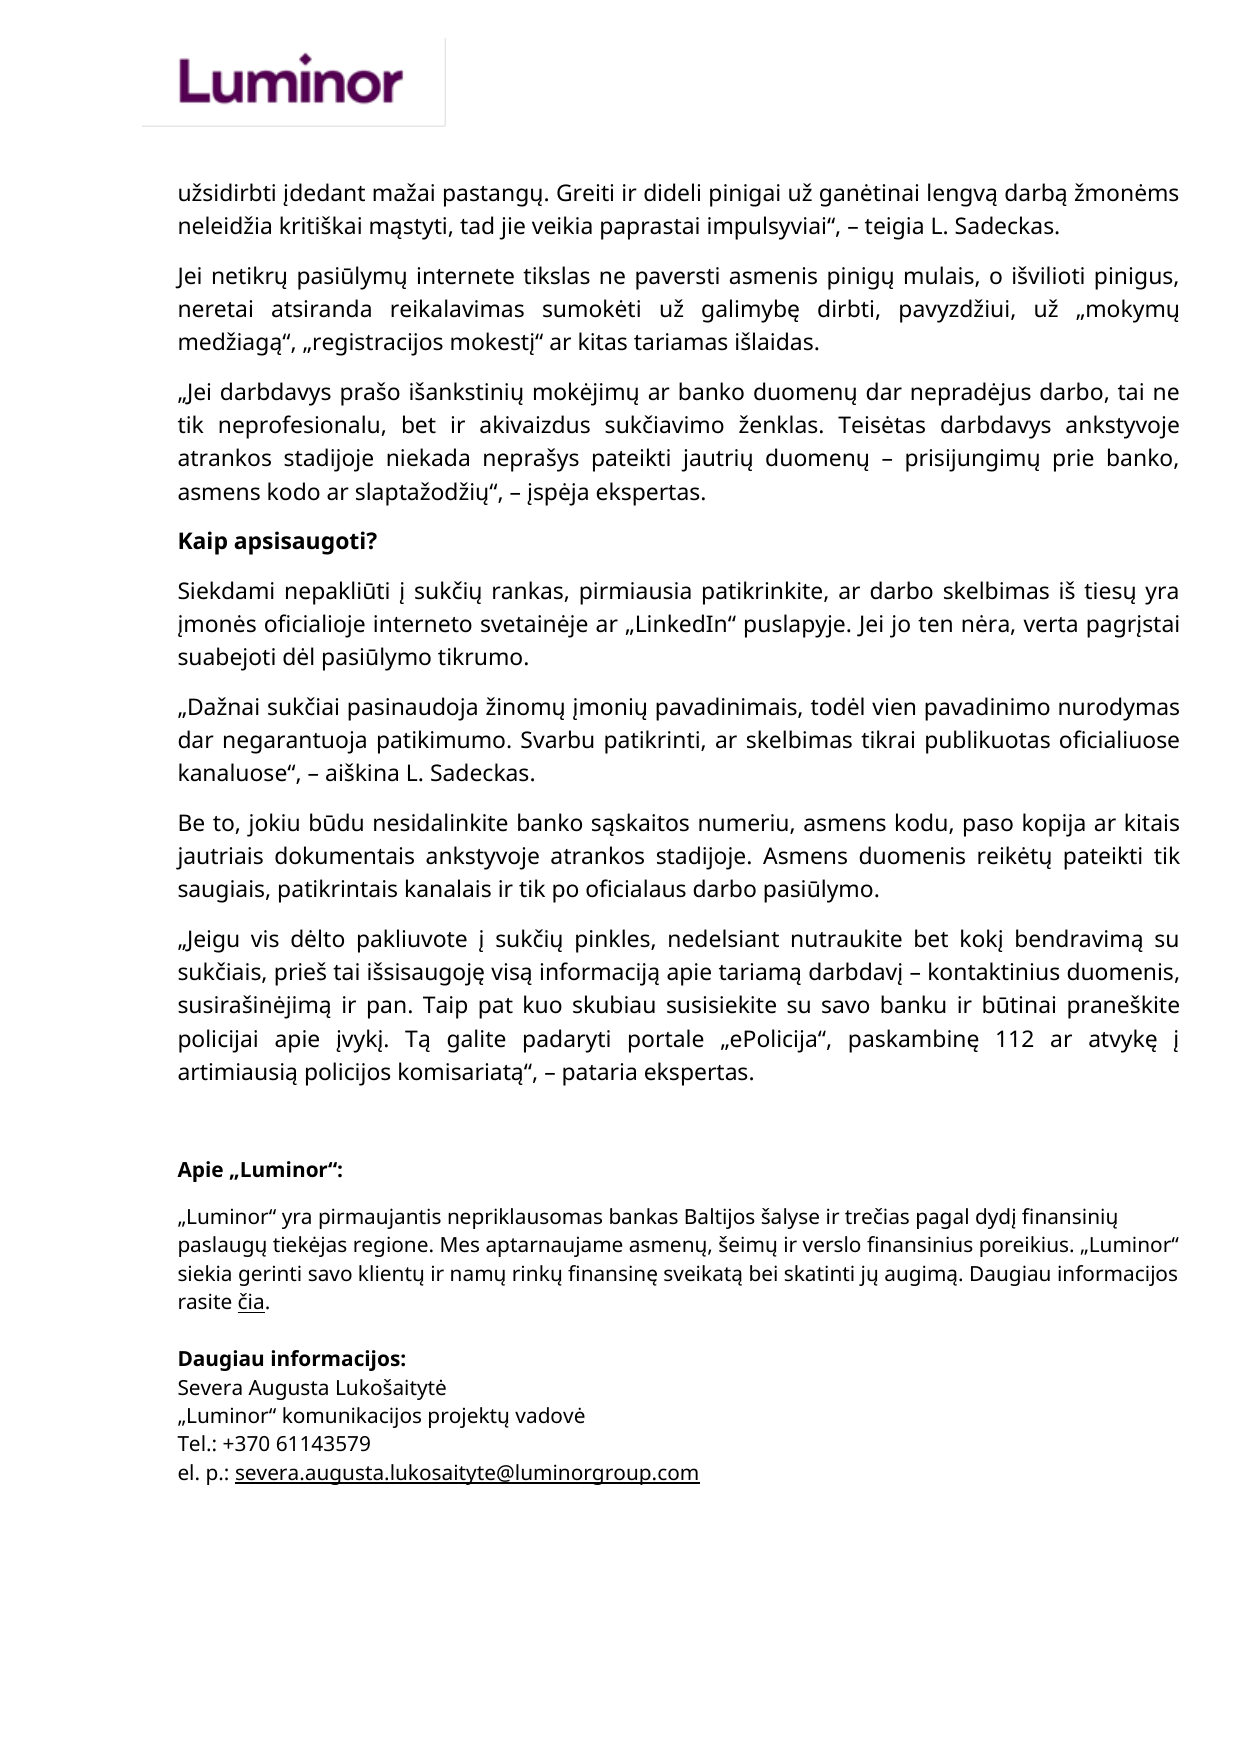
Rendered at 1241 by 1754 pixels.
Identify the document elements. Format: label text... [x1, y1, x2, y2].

text Tel.: +370 61143579 [177, 1429, 1181, 1458]
text „Jeigu vis dėlto pakliuvote į sukčių pinkles, nedelsiant nutraukite bet kokį bendravimą su sukčiais, prieš tai išsisaugoję visą informaciją apie tariamą darbdavį – kontaktinius duomenis, susirašinėjimą ir pan. Taip pat kuo skubiau susisiekite su savo banku ir būtinai praneškite policijai apie įvykį. Tą galite padaryti portale „ePolicija“, paskambinę 112 ar atvykę į artimiausią policijos komisariatą“, – pataria ekspertas. [177, 923, 1181, 1087]
text Apie „Luminor“: [177, 1155, 1181, 1184]
text „Dažnai sukčiai pasinaudoja žinomų įmonių pavadinimais, todėl vien pavadinimo nurodymas dar negarantuoja patikimumo. Svarbu patikrinti, ar skelbimas tikrai publikuotas oficialiuose kanaluose“, – aiškina L. Sadeckas. [177, 691, 1181, 789]
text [177, 177, 1181, 242]
text „Jei darbdavys prašo išankstinių mokėjimų ar banko duomenų dar nepradėjus darbo, tai ne tik neprofesionalu, bet ir akivaizdus sukčiavimo ženklas. Teisėtas darbdavys ankstyvoje atrankos stadijoje niekada neprašys pateikti jautrių duomenų – prisijungimų prie banko, asmens kodo ar slaptažodžių“, – įspėja ekspertas. [177, 376, 1181, 507]
text Severa Augusta Lukošaitytė [177, 1373, 1181, 1401]
text el. p.: severa.augusta.lukosaityte@luminorgroup.com [177, 1458, 1181, 1486]
text Jei netikrų pasiūlymų internete tikslas ne paversti asmenis pinigų mulais, o išvilioti pinigus, neretai atsiranda reikalavimas sumokėti už galimybę dirbti, pavyzdžiui, už „mokymų medžiagą“, „registracijos mokestį“ ar kitas tariamas išlaidas. [177, 260, 1181, 358]
picture [141, 38, 447, 128]
text Kaip apsisaugoti? [177, 525, 1181, 557]
text Daugiau informacijos: [177, 1344, 1181, 1373]
text „Luminor“ yra pirmaujantis nepriklausomas bankas Baltijos šalyse ir trečias pagal dydį finansinių paslaugų tiekėjas regione. Mes aptarnaujame asmenų, šeimų ir verslo finansinius poreikius. „Luminor“ siekia gerinti savo klientų ir namų rinkų finansinę sveikatą bei skatinti jų augimą. Daugiau informacijos rasite čia. [177, 1202, 1181, 1316]
text „Luminor“ komunikacijos projektų vadovė [177, 1401, 1181, 1429]
text Siekdami nepakliūti į sukčių rankas, pirmiausia patikrinkite, ar darbo skelbimas iš tiesų yra įmonės oficialioje interneto svetainėje ar „LinkedIn“ puslapyje. Jei jo ten nėra, verta pagrįstai suabejoti dėl pasiūlymo tikrumo. [177, 575, 1181, 673]
text Be to, jokiu būdu nesidalinkite banko sąskaitos numeriu, asmens kodu, paso kopija ar kitais jautriais dokumentais ankstyvoje atrankos stadijoje. Asmens duomenis reikėtų pateikti tik saugiais, patikrintais kanalais ir tik po oficialaus darbo pasiūlymo. [177, 807, 1181, 905]
